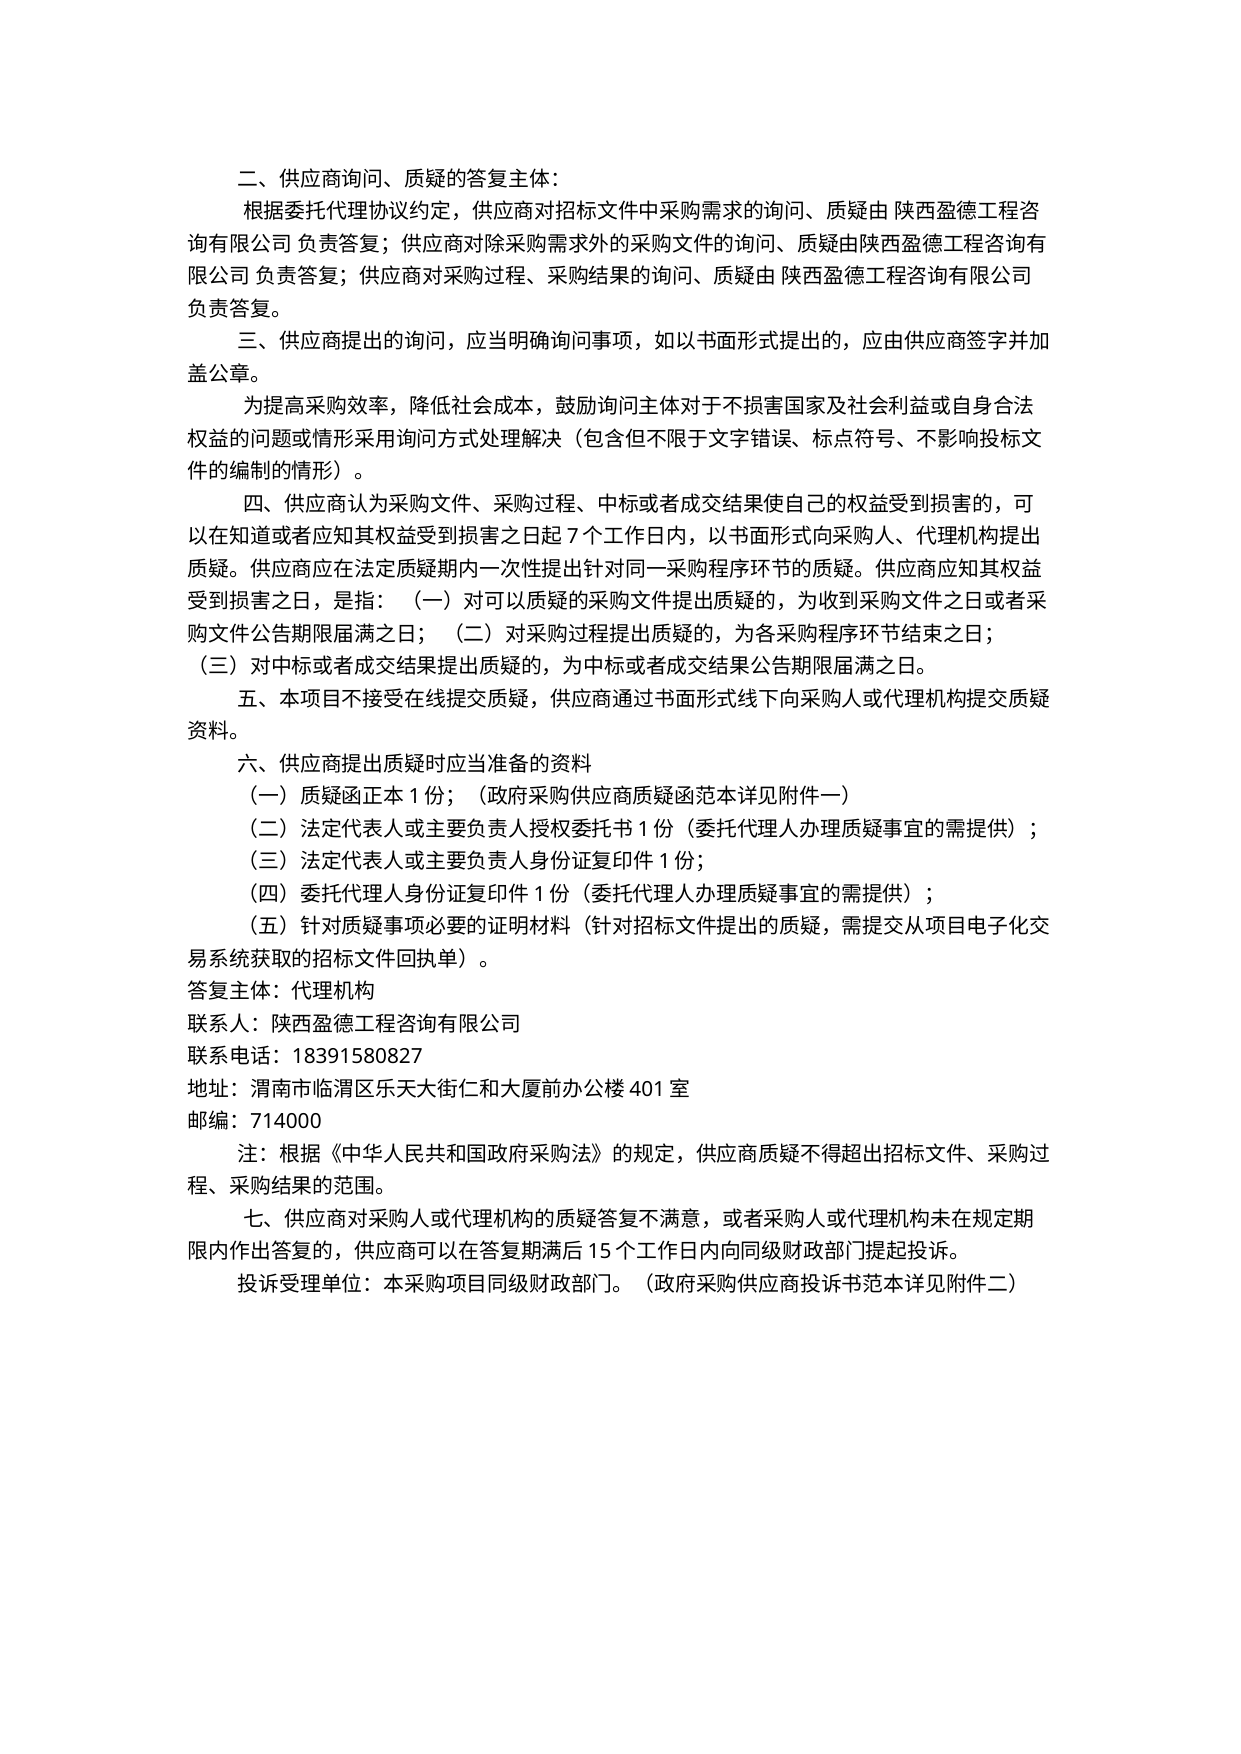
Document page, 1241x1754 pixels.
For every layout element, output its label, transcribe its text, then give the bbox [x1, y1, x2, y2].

text 答复主体：代理机构 [187, 974, 1053, 1007]
text 五、本项目不接受在线提交质疑，供应商通过书面形式线下向采购人或代理机构提交质疑资料。 [187, 682, 1053, 747]
text 注：根据《中华人民共和国政府采购法》的规定，供应商质疑不得超出招标文件、采购过程、采购结果的范围。 [187, 1137, 1053, 1202]
text 二、供应商询问、质疑的答复主体： [187, 162, 1053, 194]
text 为提高采购效率，降低社会成本，鼓励询问主体对于不损害国家及社会利益或自身合法权益的问题或情形采用询问方式处理解决（包含但不限于文字错误、标点符号、不影响投标文件的编制的情形）。 [187, 389, 1053, 487]
text （三）法定代表人或主要负责人身份证复印件1份； [187, 844, 1053, 877]
text （一）质疑函正本1份；（政府采购供应商质疑函范本详见附件一） [187, 779, 1053, 812]
text 联系电话：18391580827 [187, 1039, 1053, 1072]
text 地址：渭南市临渭区乐天大街仁和大厦前办公楼401室 [187, 1072, 1053, 1104]
text （四）委托代理人身份证复印件1份（委托代理人办理质疑事宜的需提供）； [187, 877, 1053, 909]
text 六、供应商提出质疑时应当准备的资料 [187, 747, 1053, 779]
text 邮编：714000 [187, 1104, 1053, 1137]
text （五）针对质疑事项必要的证明材料（针对招标文件提出的质疑，需提交从项目电子化交易系统获取的招标文件回执单）。 [187, 909, 1053, 974]
text 投诉受理单位：本采购项目同级财政部门。（政府采购供应商投诉书范本详见附件二） [187, 1267, 1053, 1299]
text 四、供应商认为采购文件、采购过程、中标或者成交结果使自己的权益受到损害的，可以在知道或者应知其权益受到损害之日起7个工作日内，以书面形式向采购人、代理机构提出质疑。供应商应在法定质疑期内一次性提出针对同一采购程序环节的质疑。供应商应知其权益受到损害之日，是指： （一）对可以质疑的采购文件提出质疑的，为收到采购文件之日或者采购文件公告期限届满之日； （二）对采购过程提出质疑的，为各采购程序环节结束之日； （三）对中标或者成交结果提出质疑的，为中标或者成交结果公告期限届满之日。 [187, 487, 1053, 682]
text 七、供应商对采购人或代理机构的质疑答复不满意，或者采购人或代理机构未在规定期限内作出答复的，供应商可以在答复期满后15个工作日内向同级财政部门提起投诉。 [187, 1202, 1053, 1267]
text 联系人：陕西盈德工程咨询有限公司 [187, 1007, 1053, 1039]
text （二）法定代表人或主要负责人授权委托书1份（委托代理人办理质疑事宜的需提供）； [187, 812, 1053, 844]
text 三、供应商提出的询问，应当明确询问事项，如以书面形式提出的，应由供应商签字并加盖公章。 [187, 324, 1053, 389]
text 根据委托代理协议约定，供应商对招标文件中采购需求的询问、质疑由 陕西盈德工程咨询有限公司 负责答复；供应商对除采购需求外的采购文件的询问、质疑由陕西盈德工程咨询有限公司 负责答复；供应商对采购过程、采购结果的询问、质疑由 陕西盈德工程咨询有限公司 负责答复。 [187, 194, 1053, 324]
